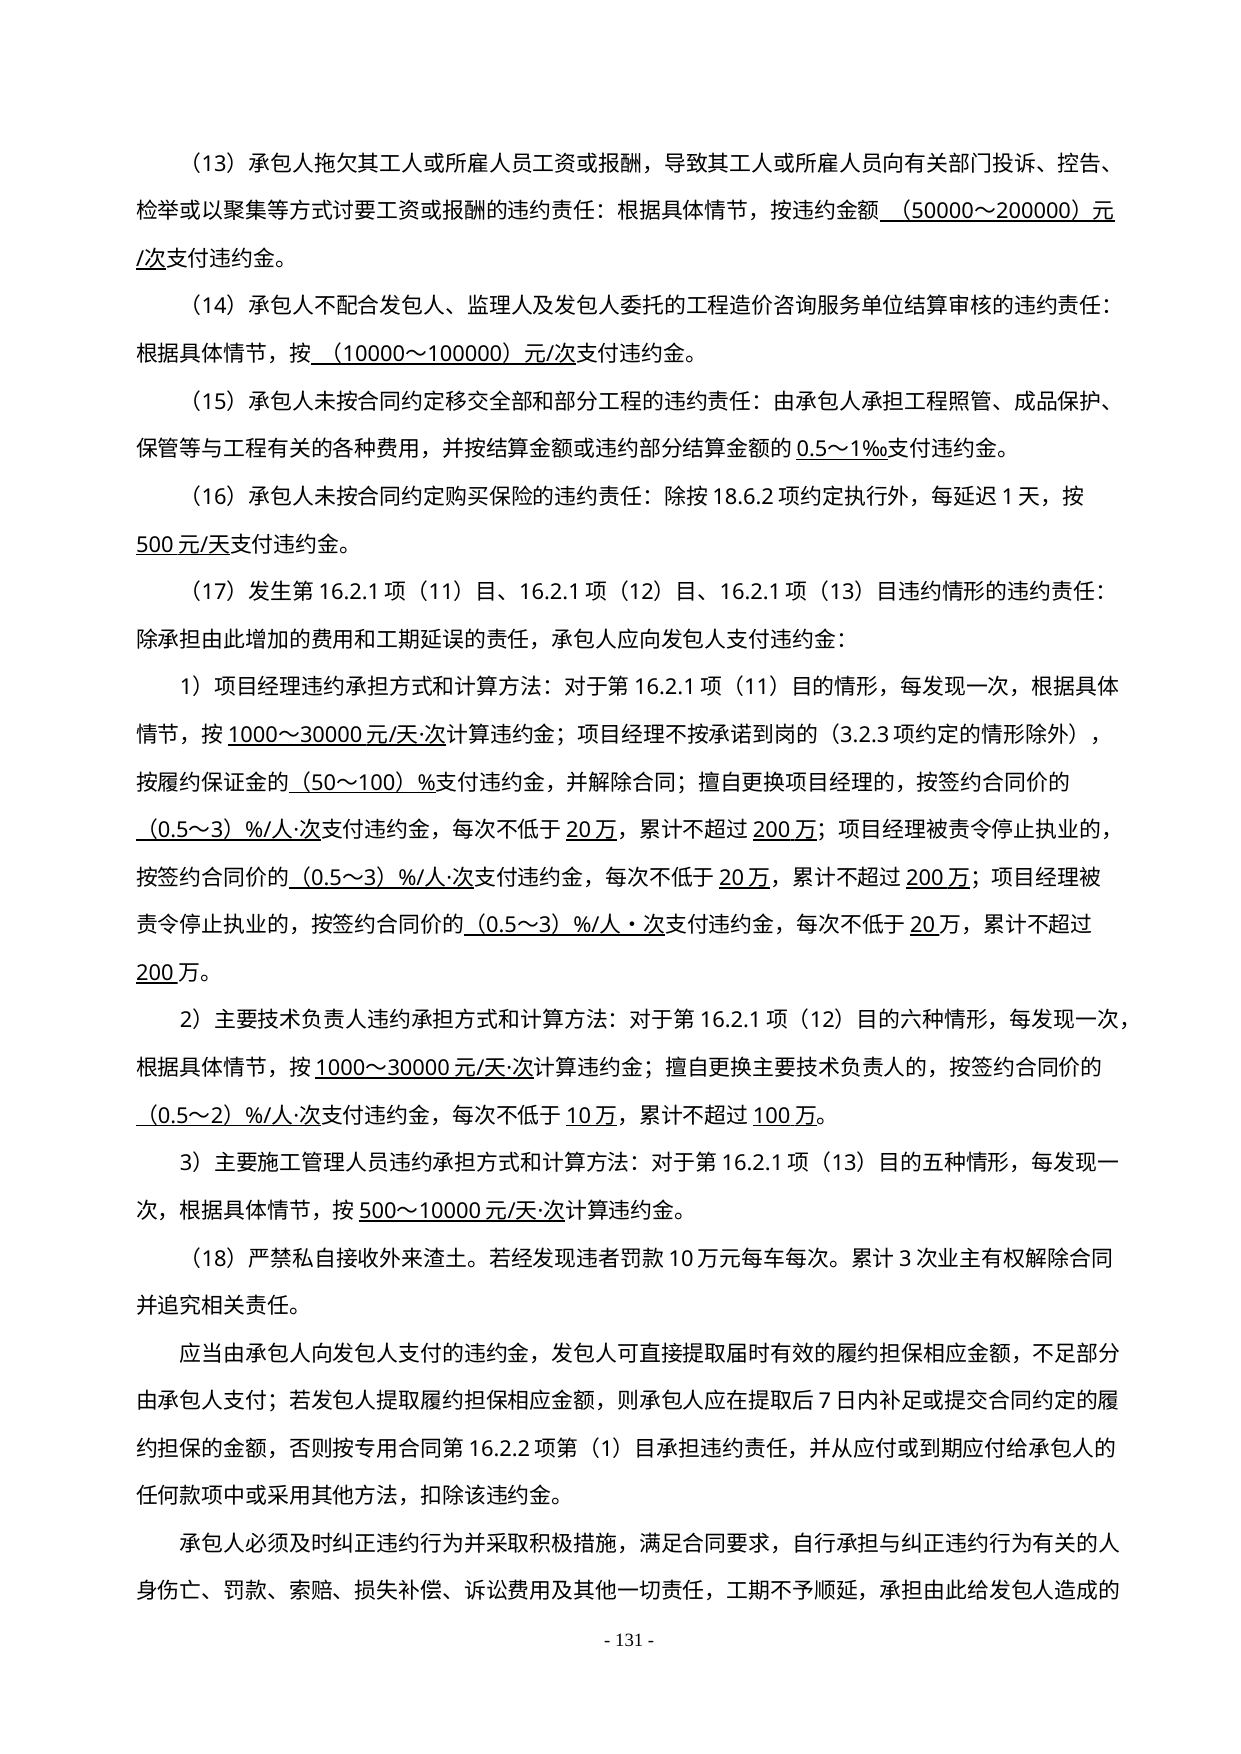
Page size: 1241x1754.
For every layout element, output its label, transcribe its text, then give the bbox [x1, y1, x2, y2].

text 1）项目经理违约承担方式和计算方法：对于第16.2.1项（11）目的情形，每发现一次，根据具体情节，按1000～30000元/天·次计算违约金；项目经理不按承诺到岗的（3.2.3项约定的情形除外），按履约保证金的（50～100）%支付违约金，并解除合同；擅自更换项目经理的，按签约合同价的（0.5～3）%/人·次支付违约金，每次不低于20万，累计不超过200万；项目经理被责令停止执业的，按签约合同价的（0.5～3）%/人·次支付违约金，每次不低于20万，累计不超过200万；项目经理被责令停止执业的，按签约合同价的（0.5～3）%/人•次支付违约金，每次不低于20万，累计不超过200万。 [136, 669, 1122, 987]
text （16）承包人未按合同约定购买保险的违约责任：除按18.6.2项约定执行外，每延迟1天，按500元/天支付违约金。 [136, 479, 1122, 558]
text 2）主要技术负责人违约承担方式和计算方法：对于第16.2.1项（12）目的六种情形，每发现一次，根据具体情节，按1000～30000元/天·次计算违约金；擅自更换主要技术负责人的，按签约合同价的（0.5～2）%/人·次支付违约金，每次不低于10万，累计不超过100万。 [136, 1002, 1122, 1129]
text （14）承包人不配合发包人、监理人及发包人委托的工程造价咨询服务单位结算审核的违约责任：根据具体情节，按 （10000～100000）元/次支付违约金。 [136, 288, 1122, 368]
text （13）承包人拖欠其工人或所雇人员工资或报酬，导致其工人或所雇人员向有关部门投诉、控告、检举或以聚集等方式讨要工资或报酬的违约责任：根据具体情节，按违约金额 （50000～200000）元/次支付违约金。 [136, 146, 1122, 273]
text 承包人必须及时纠正违约行为并采取积极措施，满足合同要求，自行承担与纠正违约行为有关的人身伤亡、罚款、索赔、损失补偿、诉讼费用及其他一切责任，工期不予顺延，承担由此给发包人造成的经济损失。 [136, 1526, 1122, 1605]
text 应当由承包人向发包人支付的违约金，发包人可直接提取届时有效的履约担保相应金额，不足部分由承包人支付；若发包人提取履约担保相应金额，则承包人应在提取后7日内补足或提交合同约定的履约担保的金额，否则按专用合同第16.2.2项第（1）目承担违约责任，并从应付或到期应付给承包人的任何款项中或采用其他方法，扣除该违约金。 [136, 1336, 1122, 1510]
text （17）发生第16.2.1项（11）目、16.2.1项（12）目、16.2.1项（13）目违约情形的违约责任：除承担由此增加的费用和工期延误的责任，承包人应向发包人支付违约金： [136, 574, 1122, 653]
text （15）承包人未按合同约定移交全部和部分工程的违约责任：由承包人承担工程照管、成品保护、保管等与工程有关的各种费用，并按结算金额或违约部分结算金额的0.5～1‰支付违约金。 [136, 384, 1122, 463]
text 3）主要施工管理人员违约承担方式和计算方法：对于第16.2.1项（13）目的五种情形，每发现一次，根据具体情节，按500～10000元/天·次计算违约金。 [136, 1145, 1122, 1225]
text （18）严禁私自接收外来渣土。若经发现违者罚款10万元每车每次。累计3次业主有权解除合同并追究相关责任。 [136, 1241, 1122, 1320]
